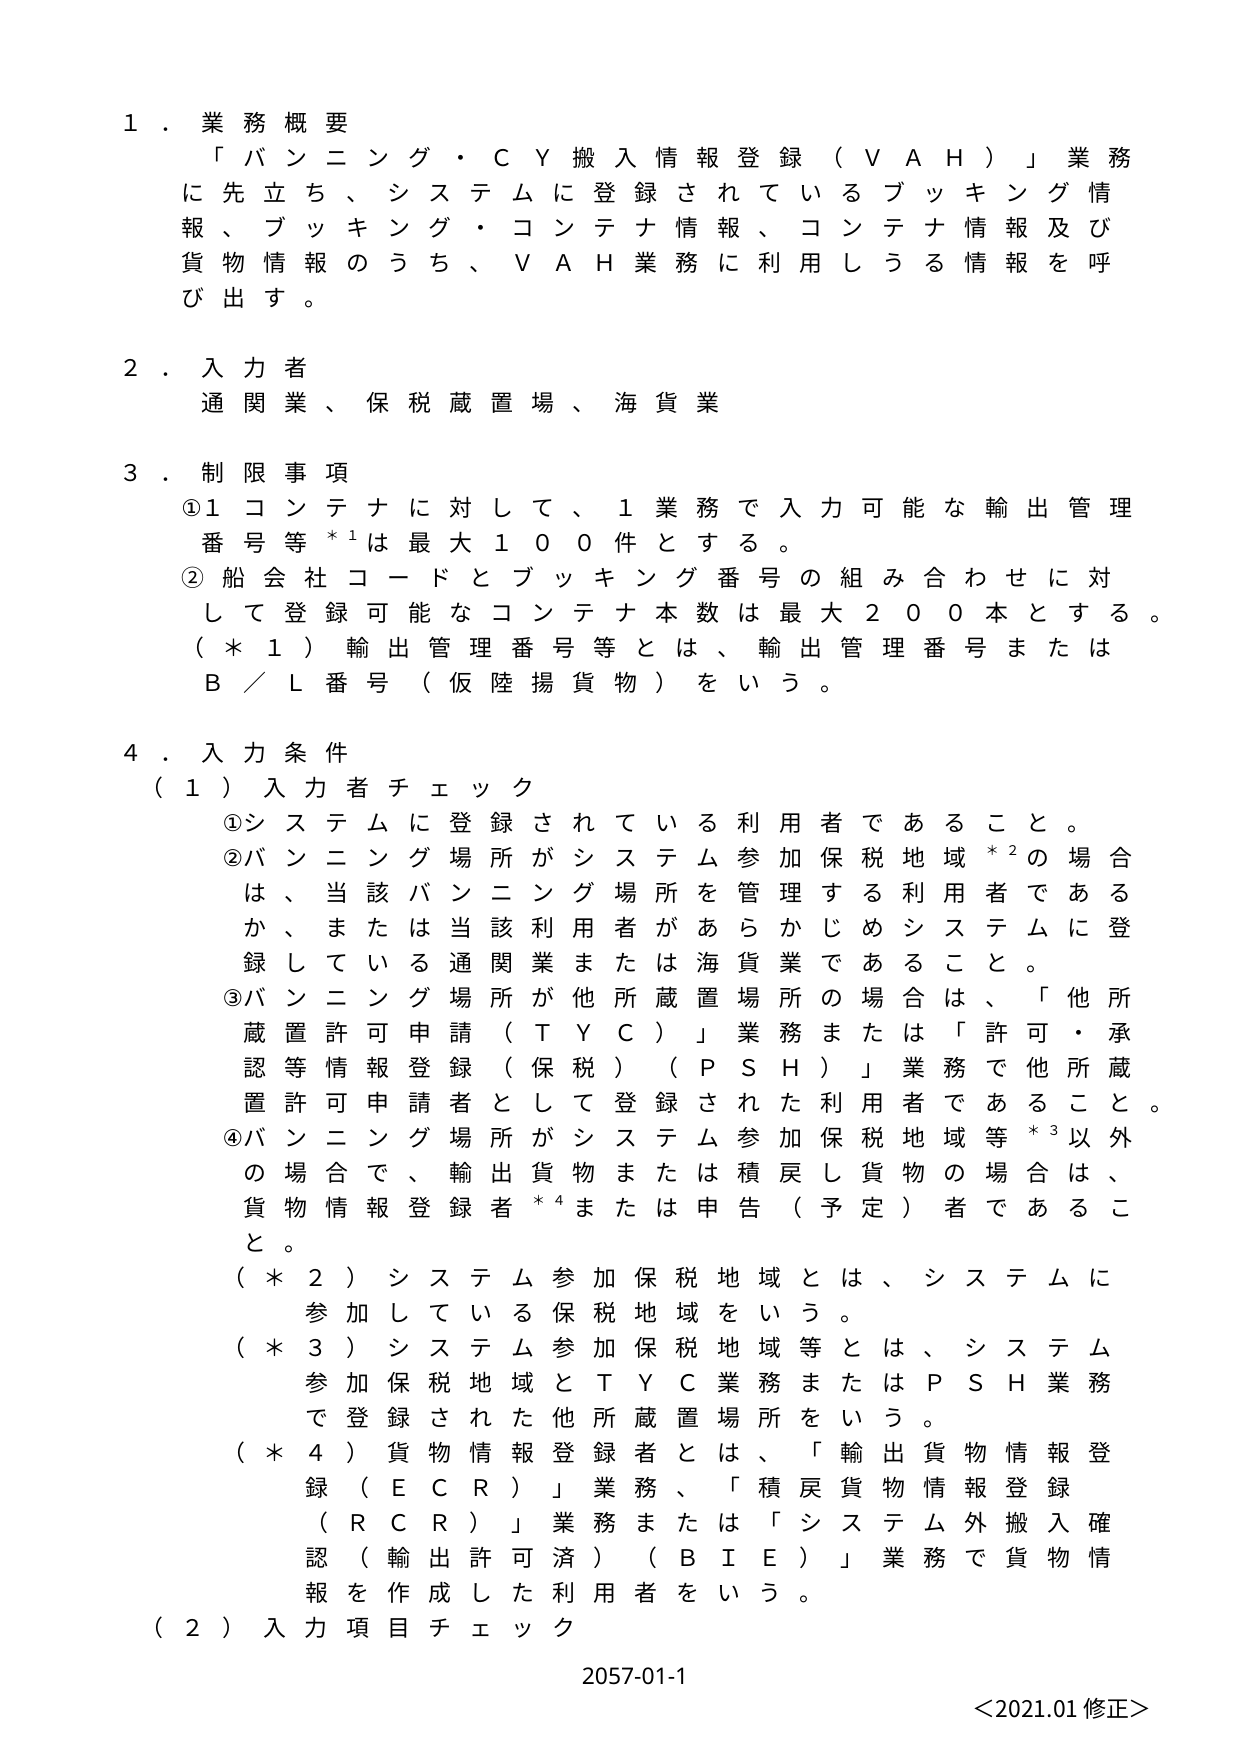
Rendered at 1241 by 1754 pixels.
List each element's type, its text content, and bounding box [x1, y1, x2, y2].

text ②船会社コードとブッキング番号の組み合わせに対して登録可能なコンテナ本数は最大２００本とする。 [161, 559, 1150, 629]
text （２）入力項目チェック [140, 1609, 1150, 1644]
text ②バンニング場所がシステム参加保税地域＊２の場合は、当該バンニング場所を管理する利用者であるか、または当該利用者があらかじめシステムに登録している通関業または海貨業であること。 [202, 839, 1150, 979]
text 通関業、保税蔵置場、海貨業 [161, 384, 1150, 419]
text （＊３）システム参加保税地域等とは、システム参加保税地域とＴＹＣ業務またはＰＳＨ業務で登録された他所蔵置場所をいう。 [202, 1329, 1150, 1434]
text ３．制限事項 [119, 454, 1150, 489]
text ①システムに登録されている利用者であること。 [202, 804, 1150, 839]
text ４．入力条件 [119, 734, 1150, 769]
text （１）入力者チェック [140, 769, 1150, 804]
text ①１コンテナに対して、１業務で入力可能な輸出管理番号等＊１は最大１００件とする。 [161, 489, 1150, 559]
text ２．入力者 [119, 349, 1150, 384]
text （＊１）輸出管理番号等とは、輸出管理番号またはＢ／Ｌ番号（仮陸揚貨物）をいう。 [161, 629, 1150, 699]
text 「バンニング・ＣＹ搬入情報登録（ＶＡＨ）」業務に先立ち、システムに登録されているブッキング情報、ブッキング・コンテナ情報、コンテナ情報及び貨物情報のうち、ＶＡＨ業務に利用しうる情報を呼び出す。 [161, 139, 1150, 314]
text ③バンニング場所が他所蔵置場所の場合は、「他所蔵置許可申請（ＴＹＣ）」業務または「許可・承認等情報登録（保税）（ＰＳＨ）」業務で他所蔵置許可申請者として登録された利用者であること。 [202, 979, 1150, 1119]
text ④バンニング場所がシステム参加保税地域等＊３以外の場合で、輸出貨物または積戻し貨物の場合は、貨物情報登録者＊４または申告（予定）者であること。 [202, 1119, 1150, 1259]
text （＊４）貨物情報登録者とは、「輸出貨物情報登録（ＥＣＲ）」業務、「積戻貨物情報登録（ＲＣＲ）」業務または「システム外搬入確認（輸出許可済）（ＢＩＥ）」業務で貨物情報を作成した利用者をいう。 [202, 1434, 1150, 1609]
text １．業務概要 [119, 104, 1150, 139]
text （＊２）システム参加保税地域とは、システムに参加している保税地域をいう。 [202, 1259, 1150, 1329]
